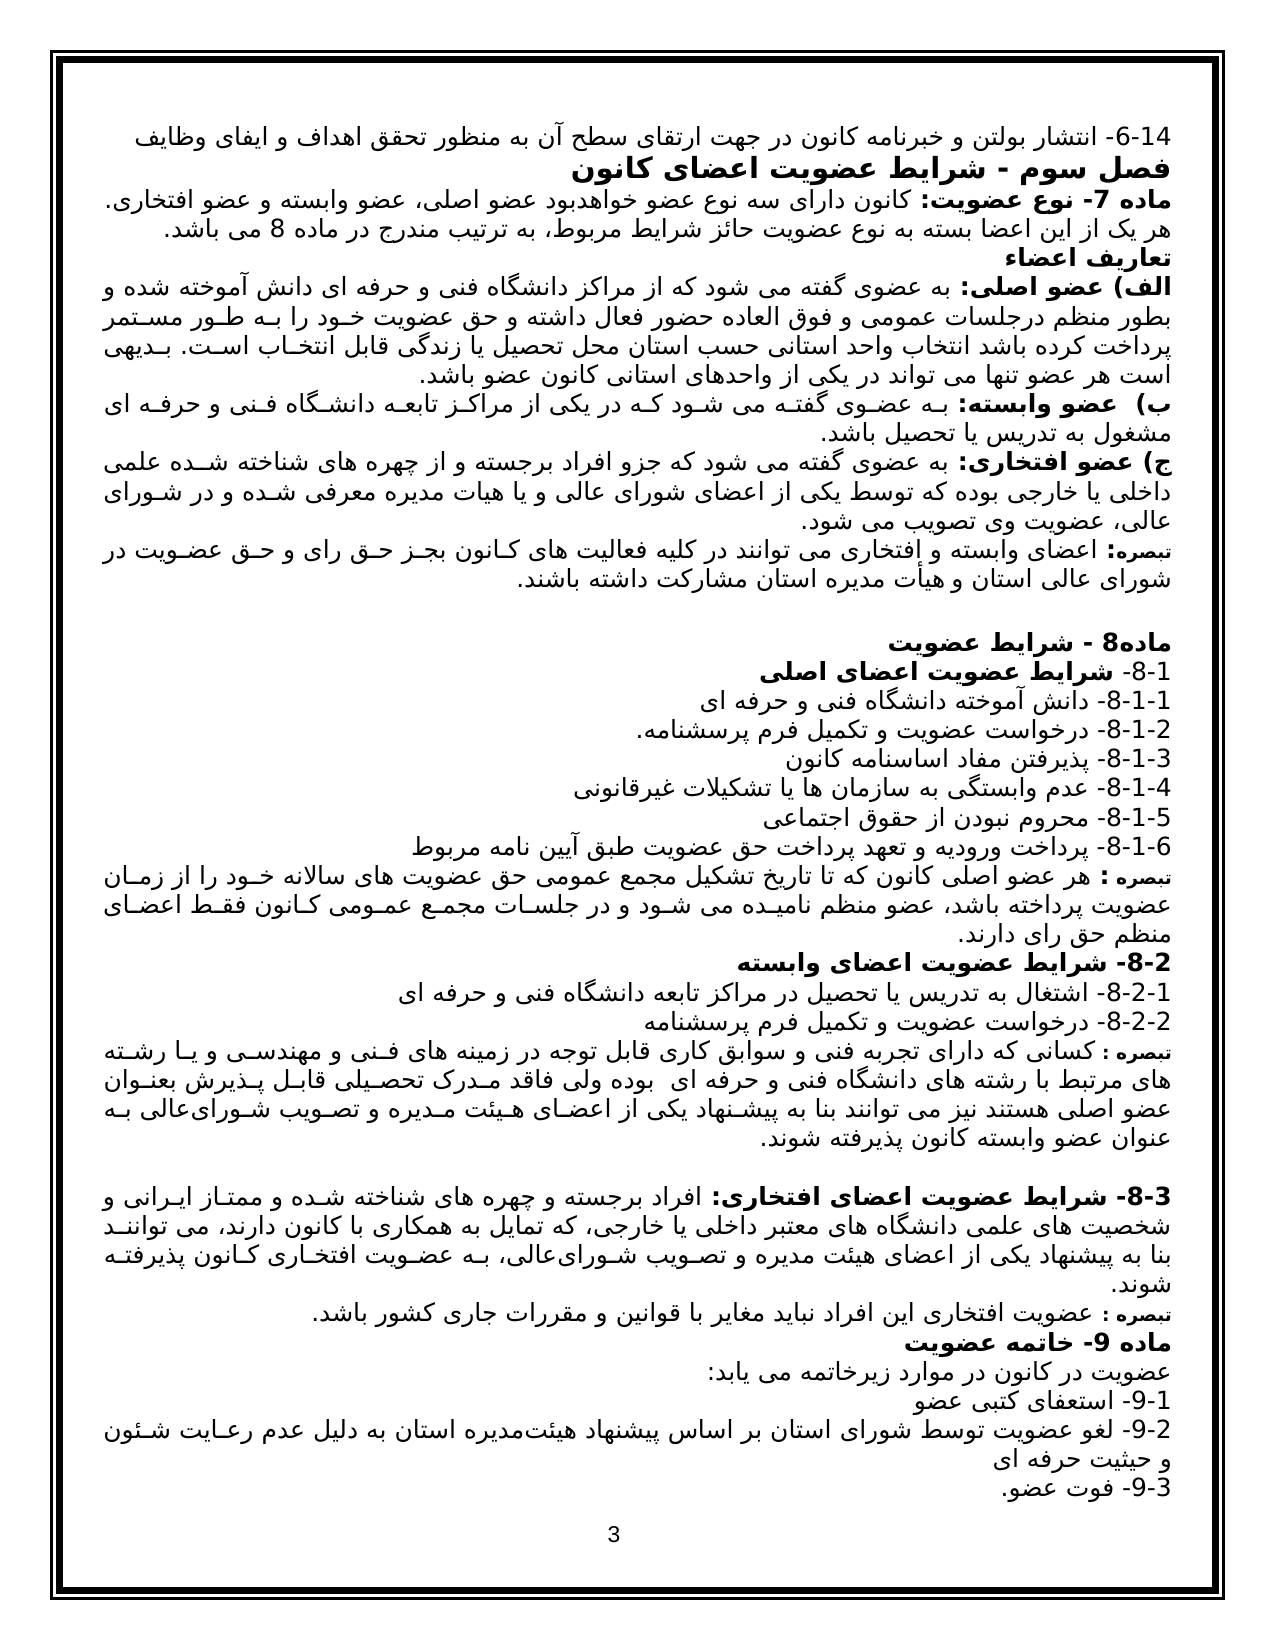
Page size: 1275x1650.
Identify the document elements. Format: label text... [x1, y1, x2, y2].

text 8-1- شرایط عضویت اعضای اصلی [103, 657, 1172, 686]
text 8-1-4- عدم وابستگی به سازمان ها یا تشکیلات غیرقانونی [103, 773, 1172, 803]
text 9-3- فوت عضو. [103, 1473, 1172, 1503]
text 8-2-2- درخواست عضویت و تکمیل فرم پرسشنامه [103, 1007, 1172, 1036]
text ب) عضو وابسته: به عضوی گفته می شود که در یکی از مراکز تابعه دانشگاه فنی و حرفه ای مشغول به تدریس یا تحصیل باشد. [103, 389, 1172, 447]
text تبصره: اعضای وابسته و افتخاری می توانند در کلیه فعالیت های کانون بجز حق رای و حق عضویت در شورای عالی استان و هیأت مدیره استان مشارکت داشته باشند. [103, 535, 1172, 594]
text 9-1- استعفای کتبی عضو [103, 1386, 1172, 1415]
text 8-2-1- اشتغال به تدریس یا تحصیل در مراکز تابعه دانشگاه فنی و حرفه ای [103, 978, 1172, 1007]
text فصل سوم - شرایط عضویت اعضای کانون [103, 151, 1172, 185]
text 8-1-1- دانش آموخته دانشگاه فنی و حرفه ای [103, 686, 1172, 715]
text 9-2- لغو عضویت توسط شورای‌ استان بر اساس پیشنهاد هیئت‌مدیره استان به دلیل عدم رعایت شئون و حیثیت حرفه ای [103, 1415, 1172, 1473]
text ماده8 - شرایط عضویت [103, 628, 1172, 657]
text 8-1-6- پرداخت ورودیه و تعهد پرداخت حق عضویت طبق آیین نامه مربوط [103, 832, 1172, 861]
text 8-1-5- محروم نبودن از حقوق اجتماعی [103, 803, 1172, 832]
text الف) عضو اصلی: به عضوی گفته می شود که از مراکز دانشگاه فنی و حرفه ای دانش آموخته شده و بطور منظم درجلسات عمومی و فوق العاده حضور فعال داشته و حق عضویت خود را به طور مستمر پرداخت کرده باشد انتخاب واحد استانی حسب استان محل تحصیل یا زندگی قابل انتخاب است. بدیهی است هر عضو تنها می تواند در یکی از واحدهای استانی کانون عضو باشد. [103, 272, 1172, 389]
text 8-1-3- پذیرفتن مفاد اساسنامه کانون [103, 744, 1172, 773]
text 8-2- شرایط عضویت اعضای وابسته [103, 948, 1172, 978]
text 8-3- شرایط عضویت اعضای افتخاری: افراد برجسته و چهره های شناخته شده و ممتاز ایرانی و شخصیت های علمی دانشگاه های معتبر داخلی یا خارجی، که تمایل به همکاری با کانون دارند، می توانند بنا به پیشنهاد یکی از اعضای هیئت ‌مدیره و تصویب شورای‌عالی، به عضویت افتخاری کانون پذیرفته شوند. [103, 1182, 1172, 1298]
text ماده 9- خاتمه عضویت [103, 1328, 1172, 1357]
text تبصره : کسانی که دارای تجربه فنی و سوابق کاری قابل توجه در زمینه های فنی و مهندسی و یا رشته های مرتبط با رشته های دانشگاه فنی و حرفه ای بوده ولی فاقد مدرک تحصیلی قابل پذیرش بعنوان عضو اصلی هستند نیز می توانند بنا به پیشنهاد یکی از اعضای هیئت‌ مدیره و تصویب شورای‌عالی به عنوان عضو وابسته کانون پذیرفته شوند. [103, 1036, 1172, 1153]
text 6-14- انتشار بولتن و خبرنامه کانون در جهت ارتقای سطح آن به منظور تحقق اهداف و ایفای وظایف [103, 122, 1172, 151]
text ماده 7- نوع عضویت: کانون دارای سه نوع عضو خواهدبود عضو اصلی، عضو وابسته و عضو افتخاری. هر یک از این اعضا بسته به نوع عضویت حائز شرایط مربوط، به ترتیب مندرج در ماده 8 می باشد. [103, 185, 1172, 243]
text تبصره : عضویت افتخاری این افراد نباید مغایر با قوانین و مقررات جاری کشور باشد. [103, 1298, 1172, 1328]
text تعاریف اعضاء [103, 243, 1172, 272]
text تبصره : هر عضو اصلی کانون که تا تاریخ تشکیل مجمع عمومی حق عضویت های سالانه خود را از زمان عضویت پرداخته باشد، عضو منظم نامیده می شود و در جلسات مجمع عمومی کانون فقط اعضای منظم حق رای دارند. [103, 861, 1172, 948]
text عضویت در کانون در موارد زیرخاتمه می یابد: [103, 1357, 1172, 1386]
text ج) عضو افتخاری: به عضوی گفته می شود که جزو افراد برجسته و از چهره های شناخته شده علمی داخلی یا خارجی بوده که توسط یکی از اعضای شورای عالی و یا هیات مدیره معرفی شده و در شورای عالی، عضویت وی تصویب می شود. [103, 447, 1172, 535]
text 8-1-2- درخواست عضویت و تکمیل فرم پرسشنامه. [103, 715, 1172, 744]
